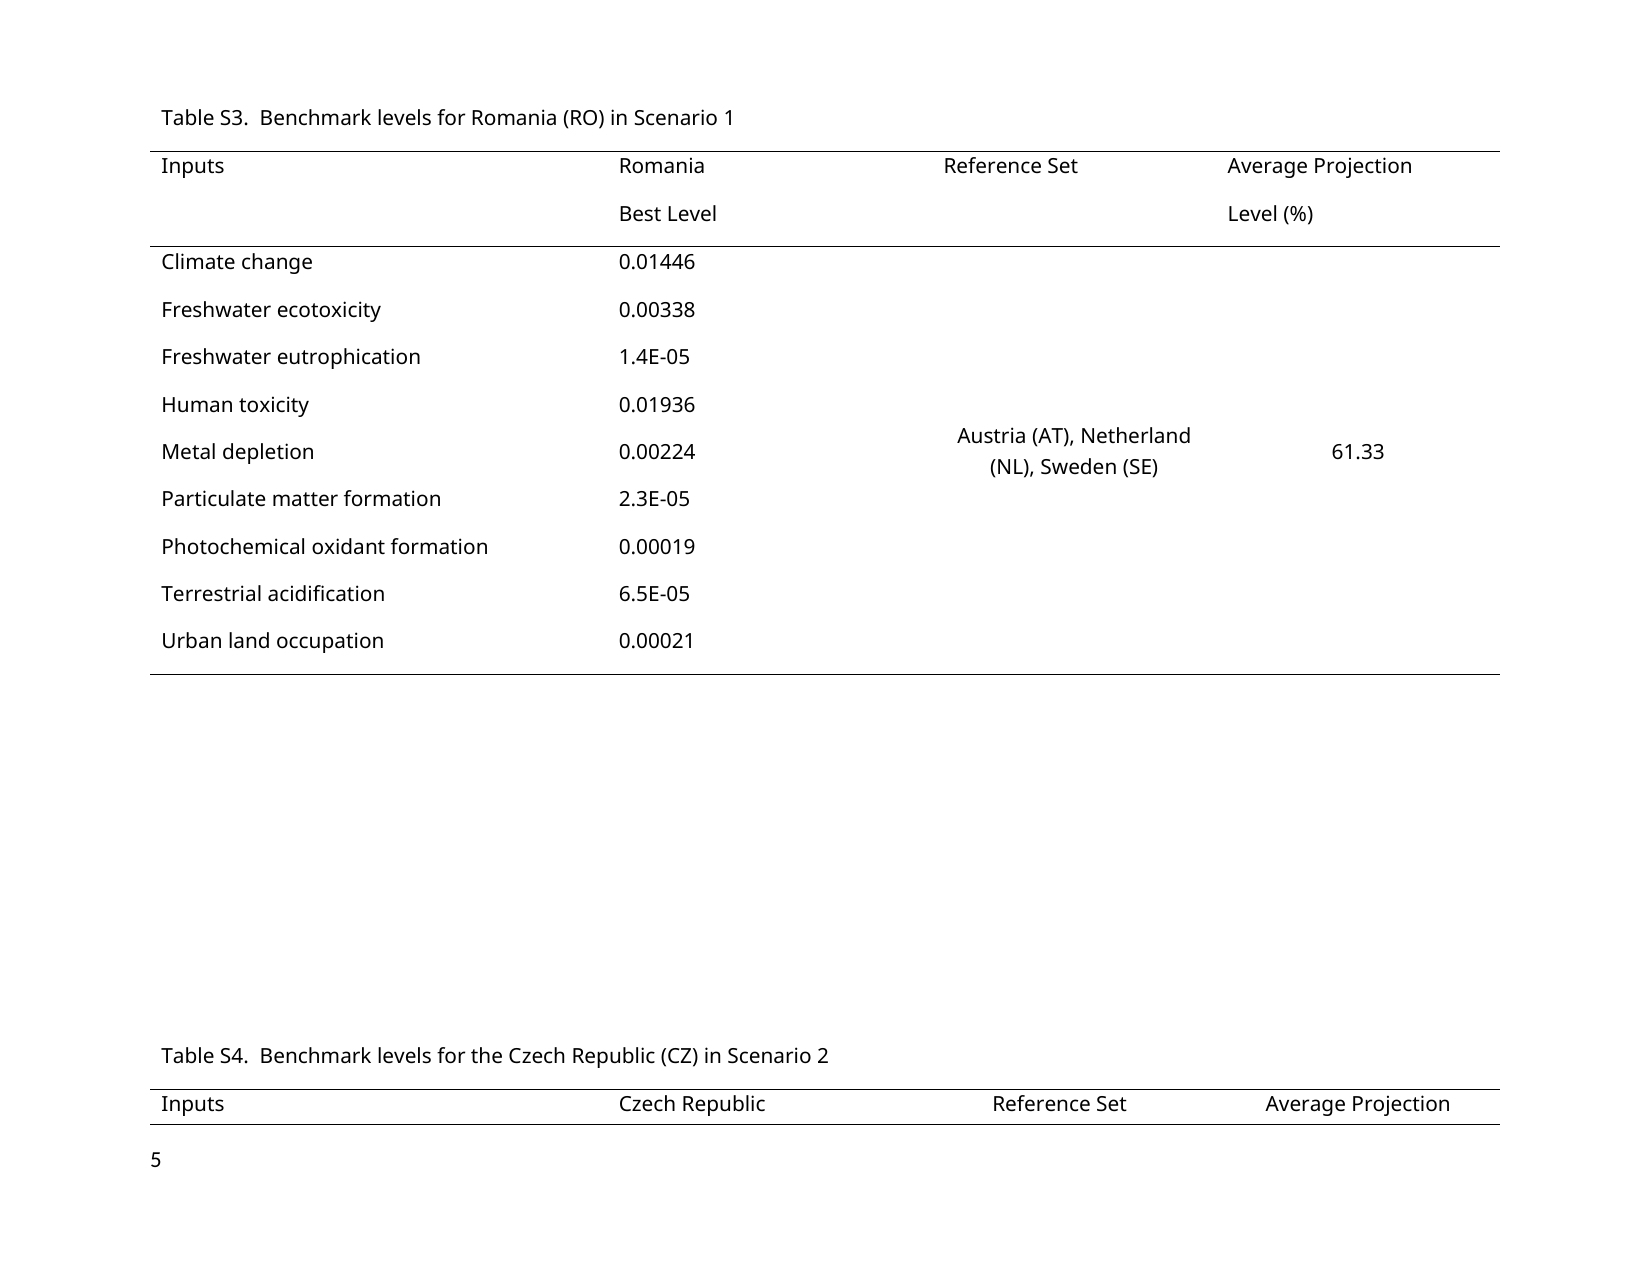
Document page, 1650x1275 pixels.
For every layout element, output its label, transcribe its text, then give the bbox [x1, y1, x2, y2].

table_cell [607, 1090, 903, 1124]
table_cell 61.33 [1216, 247, 1500, 673]
table_cell 0.01446 [607, 247, 932, 294]
table_cell Romania Best Level [607, 152, 932, 246]
table_cell 1.4E-05 0.01936 0.00224 2.3E-05 0.00019 6.5E-05 0.00021 [607, 343, 932, 673]
table_cell Austria (AT), Netherland (NL), Sweden (SE) [932, 247, 1216, 673]
table_cell Freshwater eutrophication Human toxicity Metal depletion Particulate matter formation Photochemical oxidant formation Terrestrial acidification Urban land occupation [150, 343, 607, 673]
table_header Table S4. Benchmark levels for the Czech Republic (CZ) in Scenario 2 [150, 1041, 1500, 1088]
table_cell Reference Set [903, 1090, 1216, 1124]
table_cell Climate change [150, 247, 607, 294]
table_cell Freshwater ecotoxicity [150, 294, 607, 343]
table_cell 0.00338 [607, 294, 932, 343]
table_cell Inputs [150, 1090, 607, 1124]
table_cell Inputs [150, 152, 607, 246]
table_cell Reference Set [932, 152, 1216, 246]
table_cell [1216, 1090, 1500, 1124]
table_cell Average Projection Level (%) [1216, 152, 1500, 246]
table_header Table S3. Benchmark levels for Romania (RO) in Scenario 1 [150, 104, 1500, 151]
